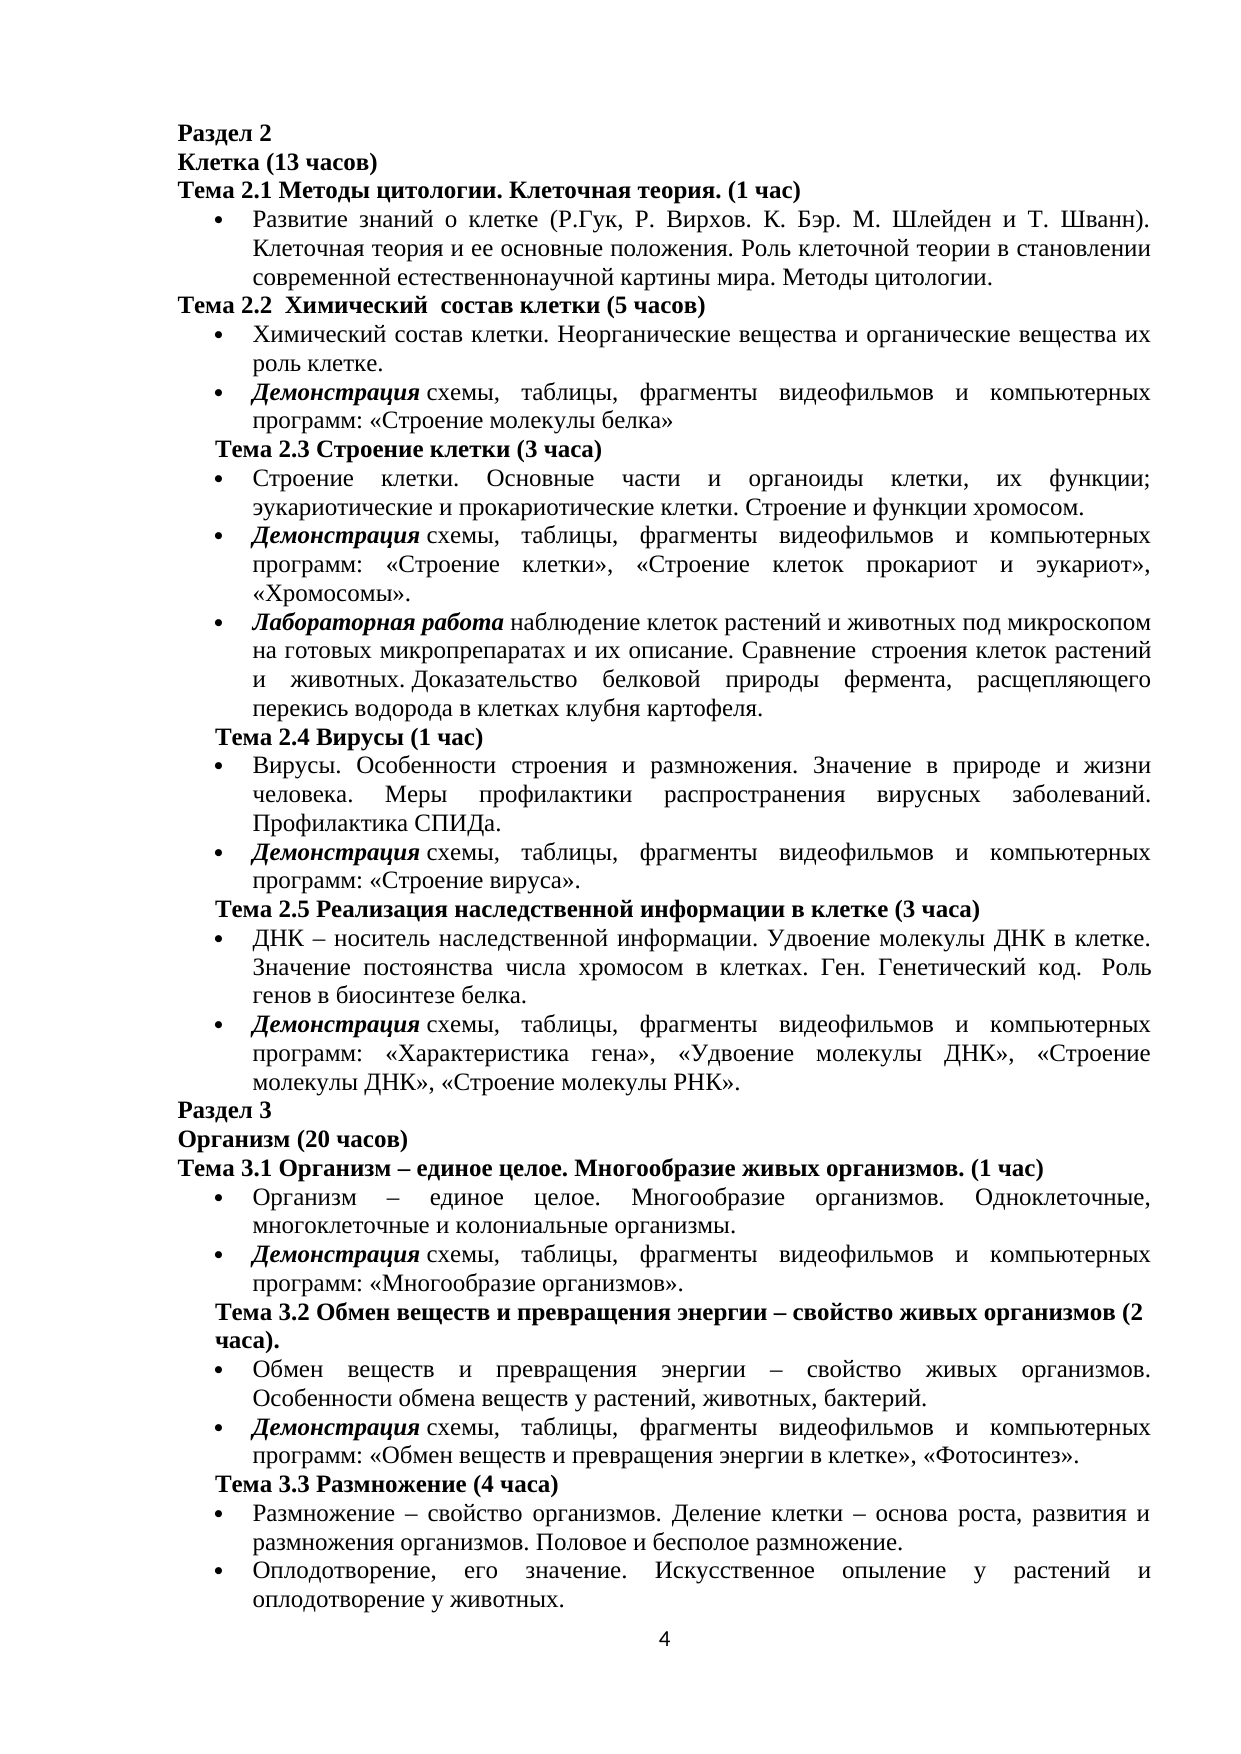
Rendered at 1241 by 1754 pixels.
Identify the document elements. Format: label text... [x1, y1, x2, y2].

text Клетка (13 часов) [177, 147, 1152, 176]
list Демонстрация схемы, таблицы, фрагменты видеофильмов и компьютерных программ: «Строение молекулы белка» [215, 377, 1152, 434]
list Строение клетки. Основные части и органоиды клетки, их функции; эукариотические и прокариотические клетки. Строение и функции хромосом. [215, 463, 1152, 521]
text Тема 2.5 Реализация наследственной информации в клетке (3 часа) [215, 894, 1152, 923]
list Химический состав клетки. Неорганические вещества и органические вещества их роль клетке. [215, 319, 1152, 377]
text Тема 2.4 Вирусы (1 час) [215, 722, 1152, 751]
list Обмен веществ и превращения энергии – свойство живых организмов. Особенности обмена веществ у растений, животных, бактерий. [215, 1354, 1152, 1412]
list Демонстрация схемы, таблицы, фрагменты видеофильмов и компьютерных программ: «Строение клетки», «Строение клеток прокариот и эукариот», «Хромосомы». [215, 521, 1152, 607]
list Оплодотворение, его значение. Искусственное опыление у растений и оплодотворение у животных. [215, 1556, 1152, 1613]
list Демонстрация схемы, таблицы, фрагменты видеофильмов и компьютерных программ: «Характеристика гена», «Удвоение молекулы ДНК», «Строение молекулы ДНК», «Строение молекулы РНК». [215, 1009, 1152, 1096]
text Тема 3.2 Обмен веществ и превращения энергии – свойство живых организмов (2 часа). [215, 1297, 1152, 1354]
text Раздел 2 [177, 118, 1152, 147]
list ДНК – носитель наследственной информации. Удвоение молекулы ДНК в клетке. Значение постоянства числа хромосом в клетках. Ген. Генетический код. Роль генов в биосинтезе белка. [215, 923, 1152, 1009]
text Тема 3.1 Организм – единое целое. Многообразие живых организмов. (1 час) [177, 1153, 1152, 1182]
list Вирусы. Особенности строения и размножения. Значение в природе и жизни человека. Меры профилактики распространения вирусных заболеваний. Профилактика СПИДа. [215, 751, 1152, 837]
list Демонстрация схемы, таблицы, фрагменты видеофильмов и компьютерных программ: «Строение вируса». [215, 837, 1152, 894]
text Тема 2.3 Строение клетки (3 часа) [215, 434, 1152, 463]
list Развитие знаний о клетке (Р.Гук, Р. Вирхов. К. Бэр. М. Шлейден и Т. Шванн). Клеточная теория и ее основные положения. Роль клеточной теории в становлении современной естественнонаучной картины мира. Методы цитологии. [215, 204, 1152, 291]
list Размножение – свойство организмов. Деление клетки – основа роста, развития и размножения организмов. Половое и бесполое размножение. [215, 1498, 1152, 1556]
list Лабораторная работа наблюдение клеток растений и животных под микроскопом на готовых микропрепаратах и их описание. Сравнение строения клеток растений и животных. Доказательство белковой природы фермента, расщепляющего перекись водорода в клетках клубня картофеля. [215, 607, 1152, 722]
text Организм (20 часов) [177, 1124, 1152, 1153]
list Демонстрация схемы, таблицы, фрагменты видеофильмов и компьютерных программ: «Обмен веществ и превращения энергии в клетке», «Фотосинтез». [215, 1412, 1152, 1469]
list Демонстрация схемы, таблицы, фрагменты видеофильмов и компьютерных программ: «Многообразие организмов». [215, 1239, 1152, 1297]
text Раздел 3 [177, 1096, 1152, 1124]
list Организм – единое целое. Многообразие организмов. Одноклеточные, многоклеточные и колониальные организмы. [215, 1182, 1152, 1239]
text Тема 3.3 Размножение (4 часа) [215, 1469, 1152, 1498]
text Тема 2.1 Методы цитологии. Клеточная теория. (1 час) [177, 176, 1152, 204]
text Тема 2.2 Химический состав клетки (5 часов) [177, 291, 1152, 319]
